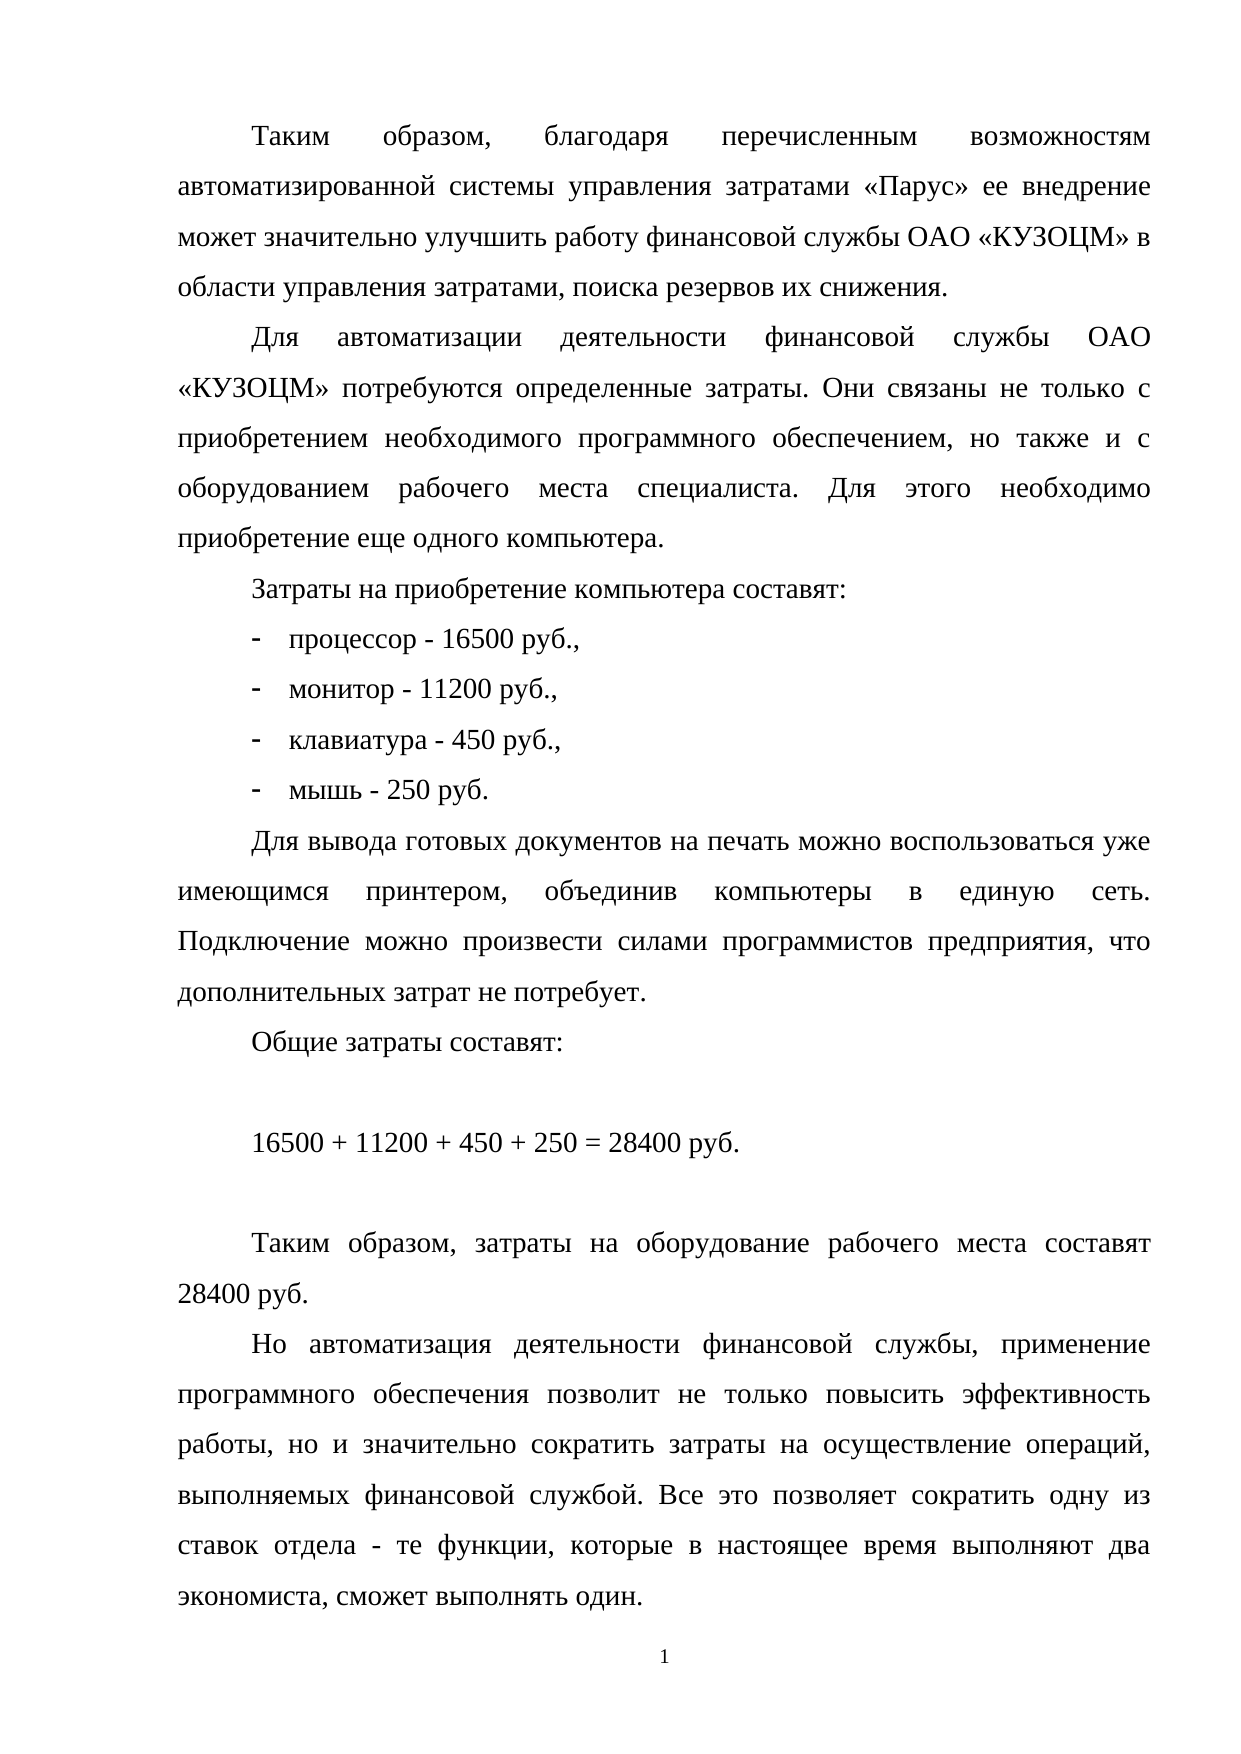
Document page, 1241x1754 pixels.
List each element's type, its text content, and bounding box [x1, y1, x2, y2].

list процессор - 16500 руб., [177, 621, 1152, 655]
list монитор - 11200 руб., [177, 672, 1152, 705]
text Для вывода готовых документов на печать можно воспользоваться уже имеющимся принтером, объединив компьютеры в единую сеть. Подключение можно произвести силами программистов предприятия, что дополнительных затрат не потребует. [177, 823, 1152, 1007]
text Но автоматизация деятельности финансовой службы, применение программного обеспечения позволит не только повысить эффективность работы, но и значительно сократить затраты на осуществление операций, выполняемых финансовой службой. Все это позволяет сократить одну из ставок отдела - те функции, которые в настоящее время выполняют два экономиста, сможет выполнять один. [177, 1326, 1152, 1611]
text 16500 + 11200 + 450 + 250 = 28400 руб. [177, 1125, 1152, 1158]
text Затраты на приобретение компьютера составят: [177, 571, 1152, 604]
list клавиатура - 450 руб., [177, 722, 1152, 756]
text Общие затраты составят: [177, 1024, 1152, 1058]
text Для автоматизации деятельности финансовой службы ОАО «КУЗОЦМ» потребуются определенные затраты. Они связаны не только с приобретением необходимого программного обеспечением, но также и с оборудованием рабочего места специалиста. Для этого необходимо приобретение еще одного компьютера. [177, 319, 1152, 554]
text Таким образом, затраты на оборудование рабочего места составят 28400 руб. [177, 1225, 1152, 1309]
text Таким образом, благодаря перечисленным возможностям автоматизированной системы управления затратами «Парус» ее внедрение может значительно улучшить работу финансовой службы ОАО «КУЗОЦМ» в области управления затратами, поиска резервов их снижения. [177, 118, 1152, 303]
list мышь - 250 руб. [177, 772, 1152, 806]
